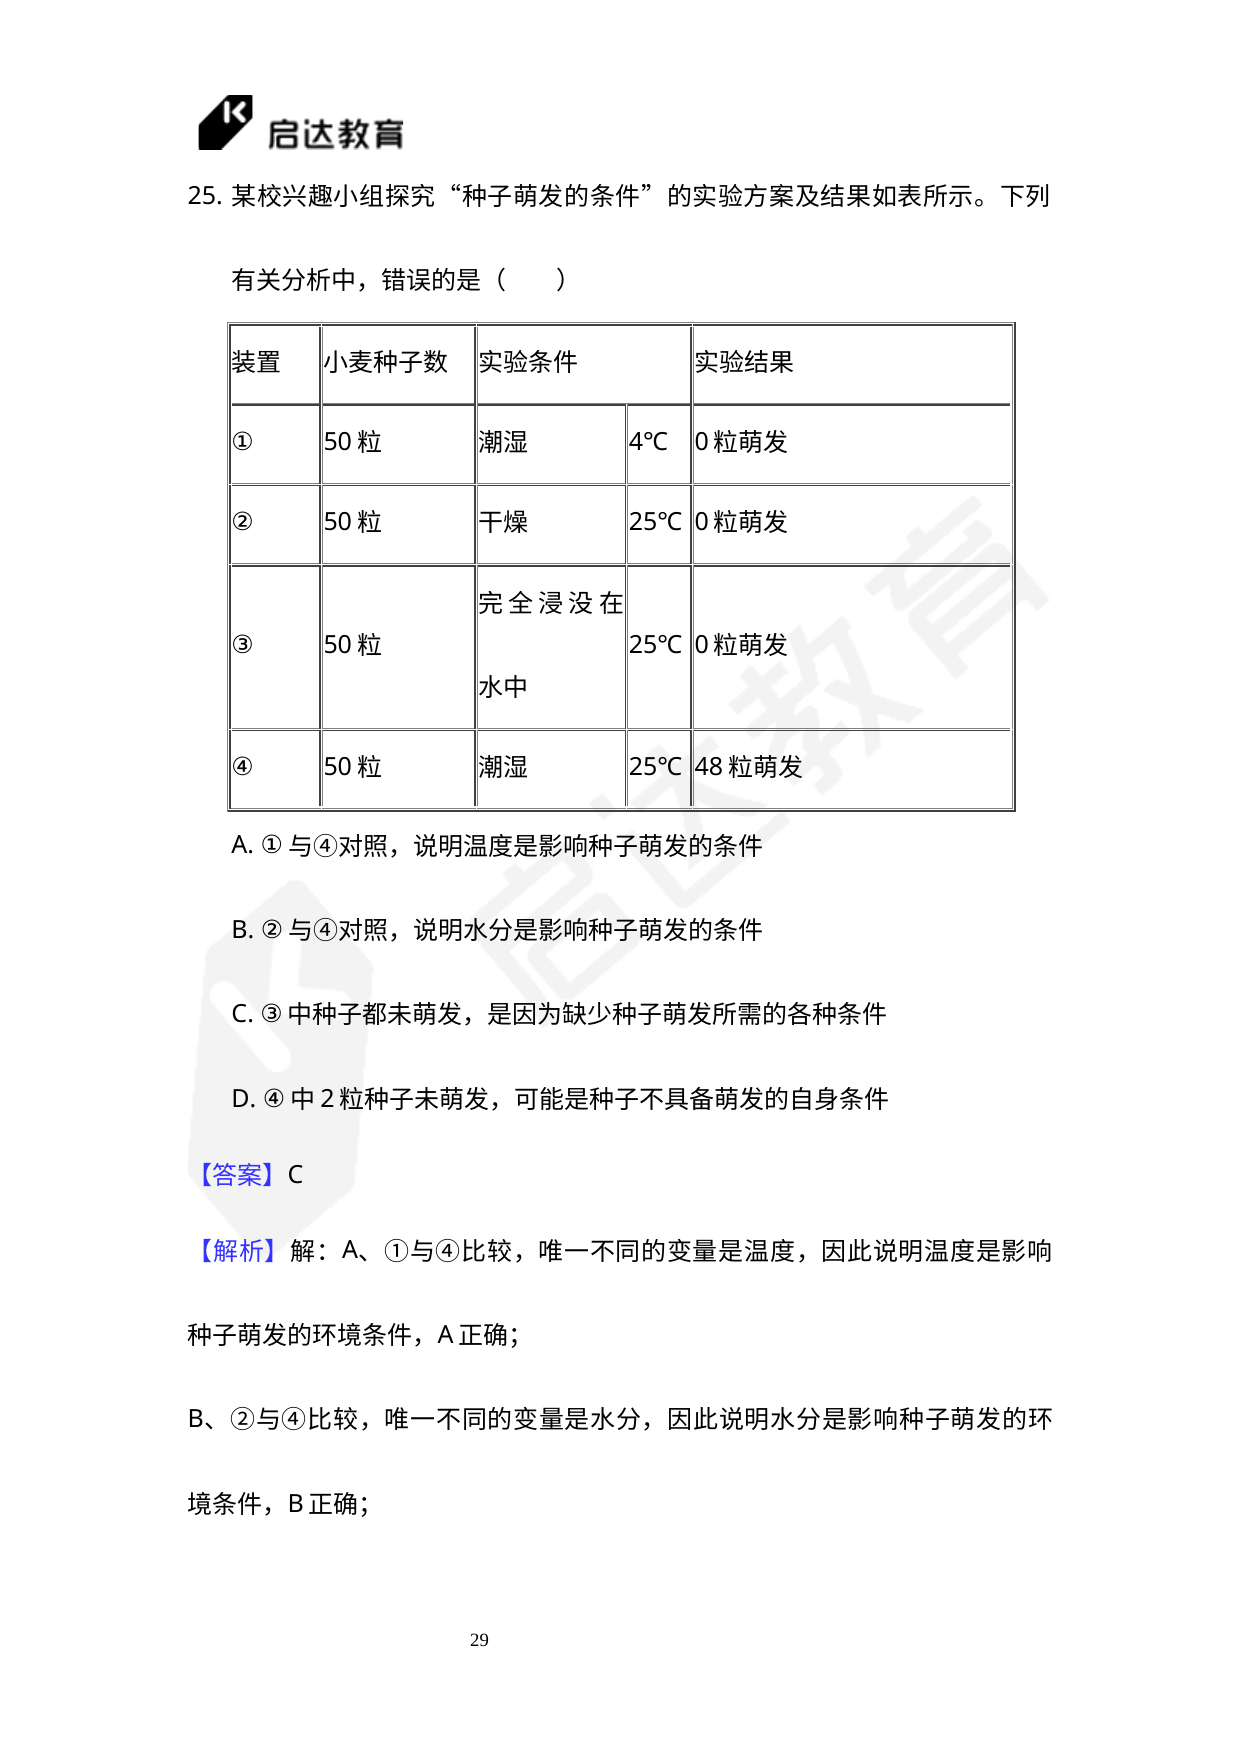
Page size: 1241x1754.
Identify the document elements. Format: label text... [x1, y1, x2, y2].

table_cell 50粒 [323, 406, 474, 483]
table_header 实验结果 [692, 325, 1012, 403]
text 【答案】C [187, 1141, 1053, 1206]
table_cell 0粒萌发 [692, 563, 1014, 728]
table_cell 潮湿 [476, 731, 626, 808]
table_cell ① [231, 403, 319, 483]
table_cell 4℃ [628, 406, 690, 483]
table_cell 完全浸没在水中 [478, 567, 625, 728]
table_header 装置 [231, 326, 321, 403]
text A. ①与④对照，说明温度是影响种子萌发的条件 B. ②与④对照，说明水分是影响种子萌发的条件 C. ③中种子都未萌发，是因为缺少种子萌发所需的各种条件 D. ④中2粒种子未萌发，可能是种子不具备萌发的自身条件 [231, 812, 1053, 1130]
table_header 小麦种子数 [321, 325, 476, 403]
table_cell 潮湿 [478, 406, 625, 483]
table_cell 50粒 [321, 731, 476, 808]
table_cell ② [231, 483, 320, 563]
picture [198, 95, 404, 150]
table_cell 50粒 [323, 567, 474, 728]
list 某校兴趣小组探究“种子萌发的条件”的实验方案及结果如表所示。下列有关分析中，错误的是（ ） [187, 162, 1053, 311]
table_cell 25℃ [628, 486, 690, 563]
table_cell ④ [231, 728, 321, 808]
table_cell 25℃ [628, 567, 690, 728]
table_cell 干燥 [478, 486, 625, 563]
table_cell 50粒 [323, 486, 474, 563]
table_header 实验条件 [476, 325, 692, 403]
table_cell 0粒萌发 [694, 403, 1012, 483]
table_cell ③ [229, 563, 321, 728]
table_cell 48粒萌发 [692, 728, 1012, 808]
table_cell 0粒萌发 [694, 483, 1012, 563]
table_cell 25℃ [626, 728, 692, 808]
